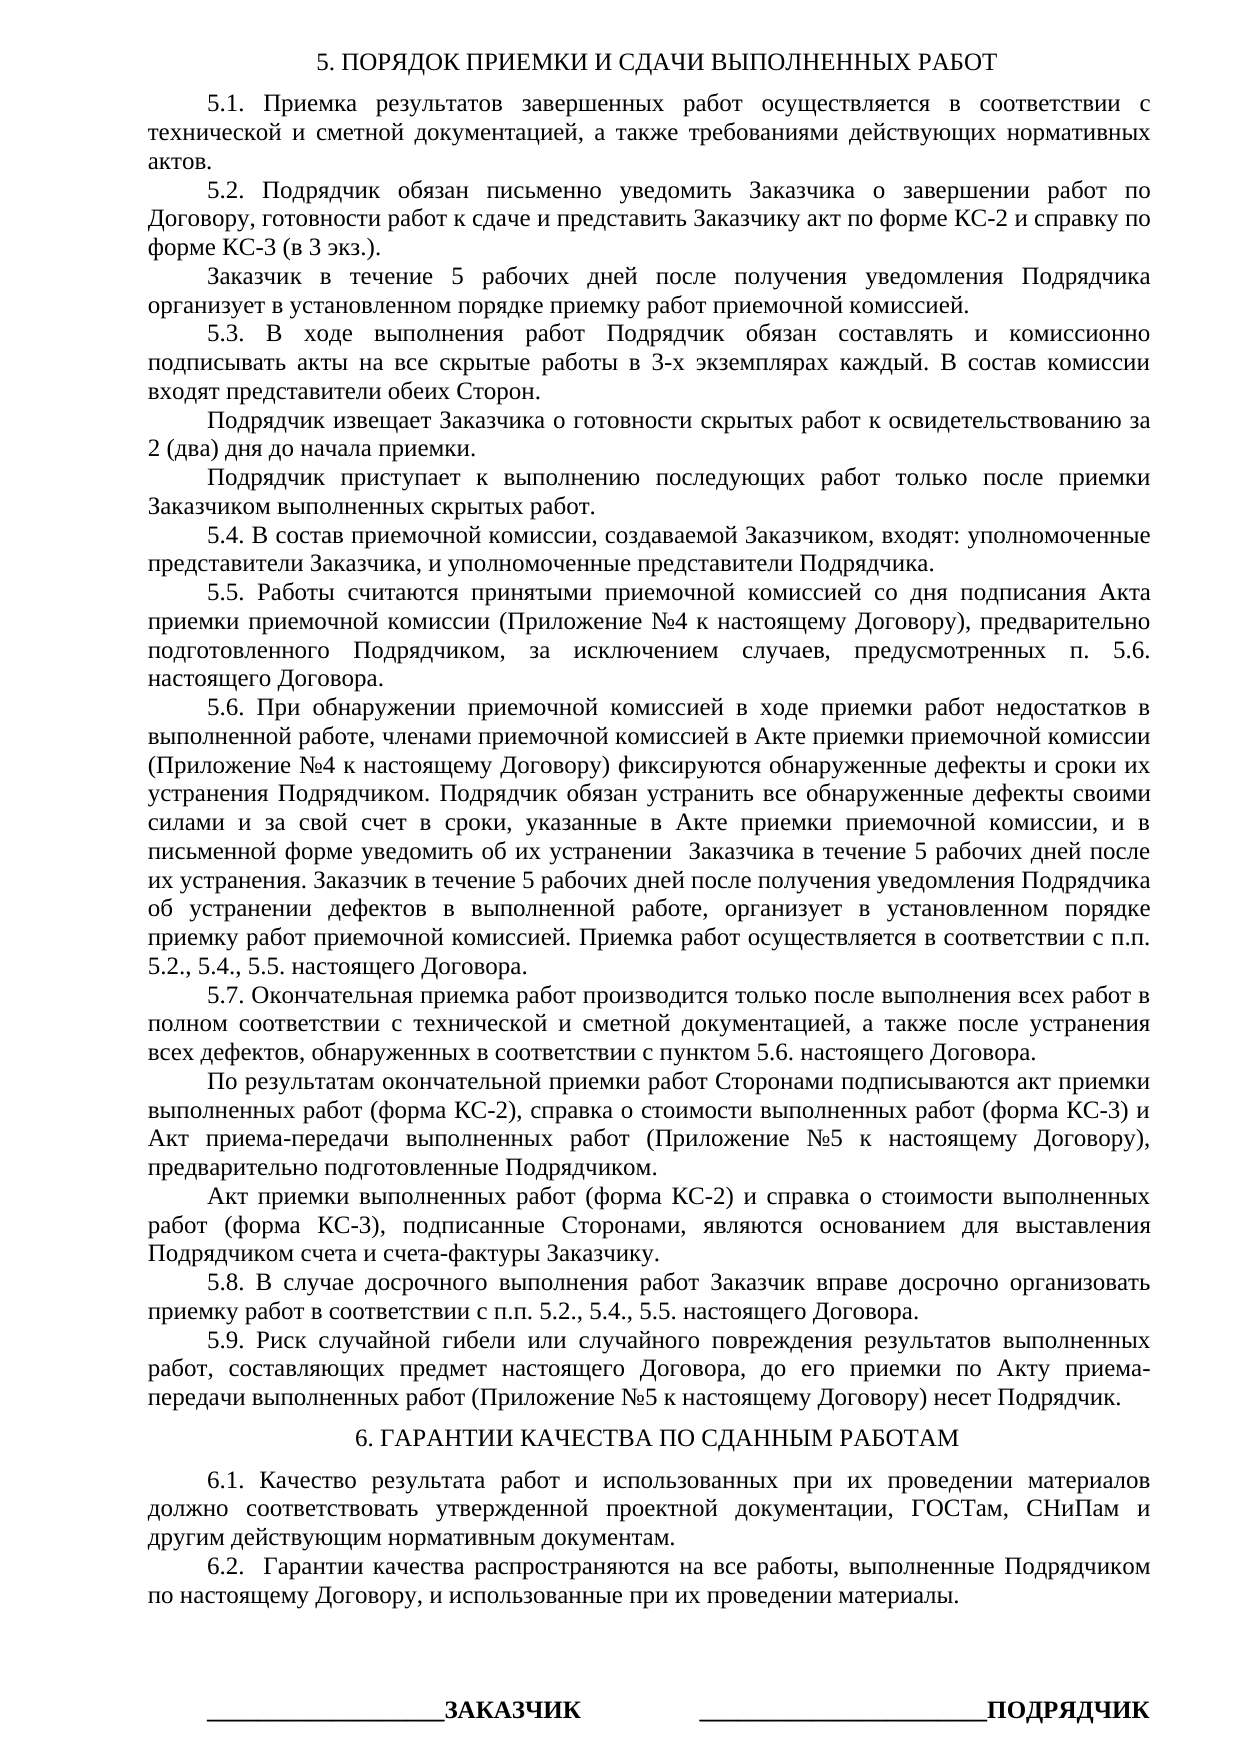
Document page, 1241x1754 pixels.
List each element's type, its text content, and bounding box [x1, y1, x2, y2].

text Акт приемки выполненных работ (форма КС-2) и справка о стоимости выполненных работ (форма КС-3), подписанные Сторонами, являются основанием для выставления Подрядчиком счета и счета-фактуры Заказчику. [148, 1181, 1152, 1267]
text 5.7. Окончательная приемка работ производится только после выполнения всех работ в полном соответствии с технической и сметной документацией, а также после устранения всех дефектов, обнаруженных в соответствии с пунктом 5.6. настоящего Договора. [148, 980, 1152, 1066]
text 5. ПОРЯДОК ПРИЕМКИ И СДАЧИ ВЫПОЛНЕННЫХ РАБОТ [162, 47, 1152, 76]
text Подрядчик извещает Заказчика о готовности скрытых работ к освидетельствованию за 2 (два) дня до начала приемки. [148, 405, 1152, 462]
text По результатам окончательной приемки работ Сторонами подписываются акт приемки выполненных работ (форма КС-2), справка о стоимости выполненных работ (форма КС-3) и Акт приема-передачи выполненных работ (Приложение №5 к настоящему Договору), предварительно подготовленные Подрядчиком. [148, 1066, 1152, 1181]
text 5.3. В ходе выполнения работ Подрядчик обязан составлять и комиссионно подписывать акты на все скрытые работы в 3-х экземплярах каждый. В состав комиссии входят представители обеих Сторон. [148, 318, 1152, 405]
text 5.4. В состав приемочной комиссии, создаваемой Заказчиком, входят: уполномоченные представители Заказчика, и уполномоченные представители Подрядчика. [148, 520, 1152, 577]
text 6. ГАРАНТИИ КАЧЕСТВА ПО СДАННЫМ РАБОТАМ [162, 1423, 1152, 1452]
text 5.6. При обнаружении приемочной комиссией в ходе приемки работ недостатков в выполненной работе, членами приемочной комиссией в Акте приемки приемочной комиссии (Приложение №4 к настоящему Договору) фиксируются обнаруженные дефекты и сроки их устранения Подрядчиком. Подрядчик обязан устранить все обнаруженные дефекты своими силами и за свой счет в сроки, указанные в Акте приемки приемочной комиссии, и в письменной форме уведомить об их устранении Заказчика в течение 5 рабочих дней после их устранения. Заказчик в течение 5 рабочих дней после получения уведомления Подрядчика об устранении дефектов в выполненной работе, организует в установленном порядке приемку работ приемочной комиссией. Приемка работ осуществляется в соответствии с п.п. 5.2., 5.4., 5.5. настоящего Договора. [148, 692, 1152, 980]
text 6.1. Качество результата работ и использованных при их проведении материалов должно соответствовать утвержденной проектной документации, ГОСТам, СНиПам и другим действующим нормативным документам. [148, 1465, 1152, 1551]
text 5.9. Риск случайной гибели или случайного повреждения результатов выполненных работ, составляющих предмет настоящего Договора, до его приемки по Акту приема-передачи выполненных работ (Приложение №5 к настоящему Договору) несет Подрядчик. [148, 1325, 1152, 1411]
text 5.8. В случае досрочного выполнения работ Заказчик вправе досрочно организовать приемку работ в соответствии с п.п. 5.2., 5.4., 5.5. настоящего Договора. [148, 1267, 1152, 1325]
text Заказчик в течение 5 рабочих дней после получения уведомления Подрядчика организует в установленном порядке приемку работ приемочной комиссией. [148, 261, 1152, 318]
text 5.2. Подрядчик обязан письменно уведомить Заказчика о завершении работ по Договору, готовности работ к сдаче и представить Заказчику акт по форме КС-2 и справку по форме КС-3 (в 3 экз.). [148, 175, 1152, 261]
text Подрядчик приступает к выполнению последующих работ только после приемки Заказчиком выполненных скрытых работ. [148, 462, 1152, 520]
text 5.1. Приемка результатов завершенных работ осуществляется в соответствии с технической и сметной документацией, а также требованиями действующих нормативных актов. [148, 88, 1152, 175]
text 6.2. Гарантии качества распространяются на все работы, выполненные Подрядчиком по настоящему Договору, и использованные при их проведении материалы. [148, 1551, 1152, 1608]
text 5.5. Работы считаются принятыми приемочной комиссией со дня подписания Акта приемки приемочной комиссии (Приложение №4 к настоящему Договору), предварительно подготовленного Подрядчиком, за исключением случаев, предусмотренных п. 5.6. настоящего Договора. [148, 577, 1152, 692]
